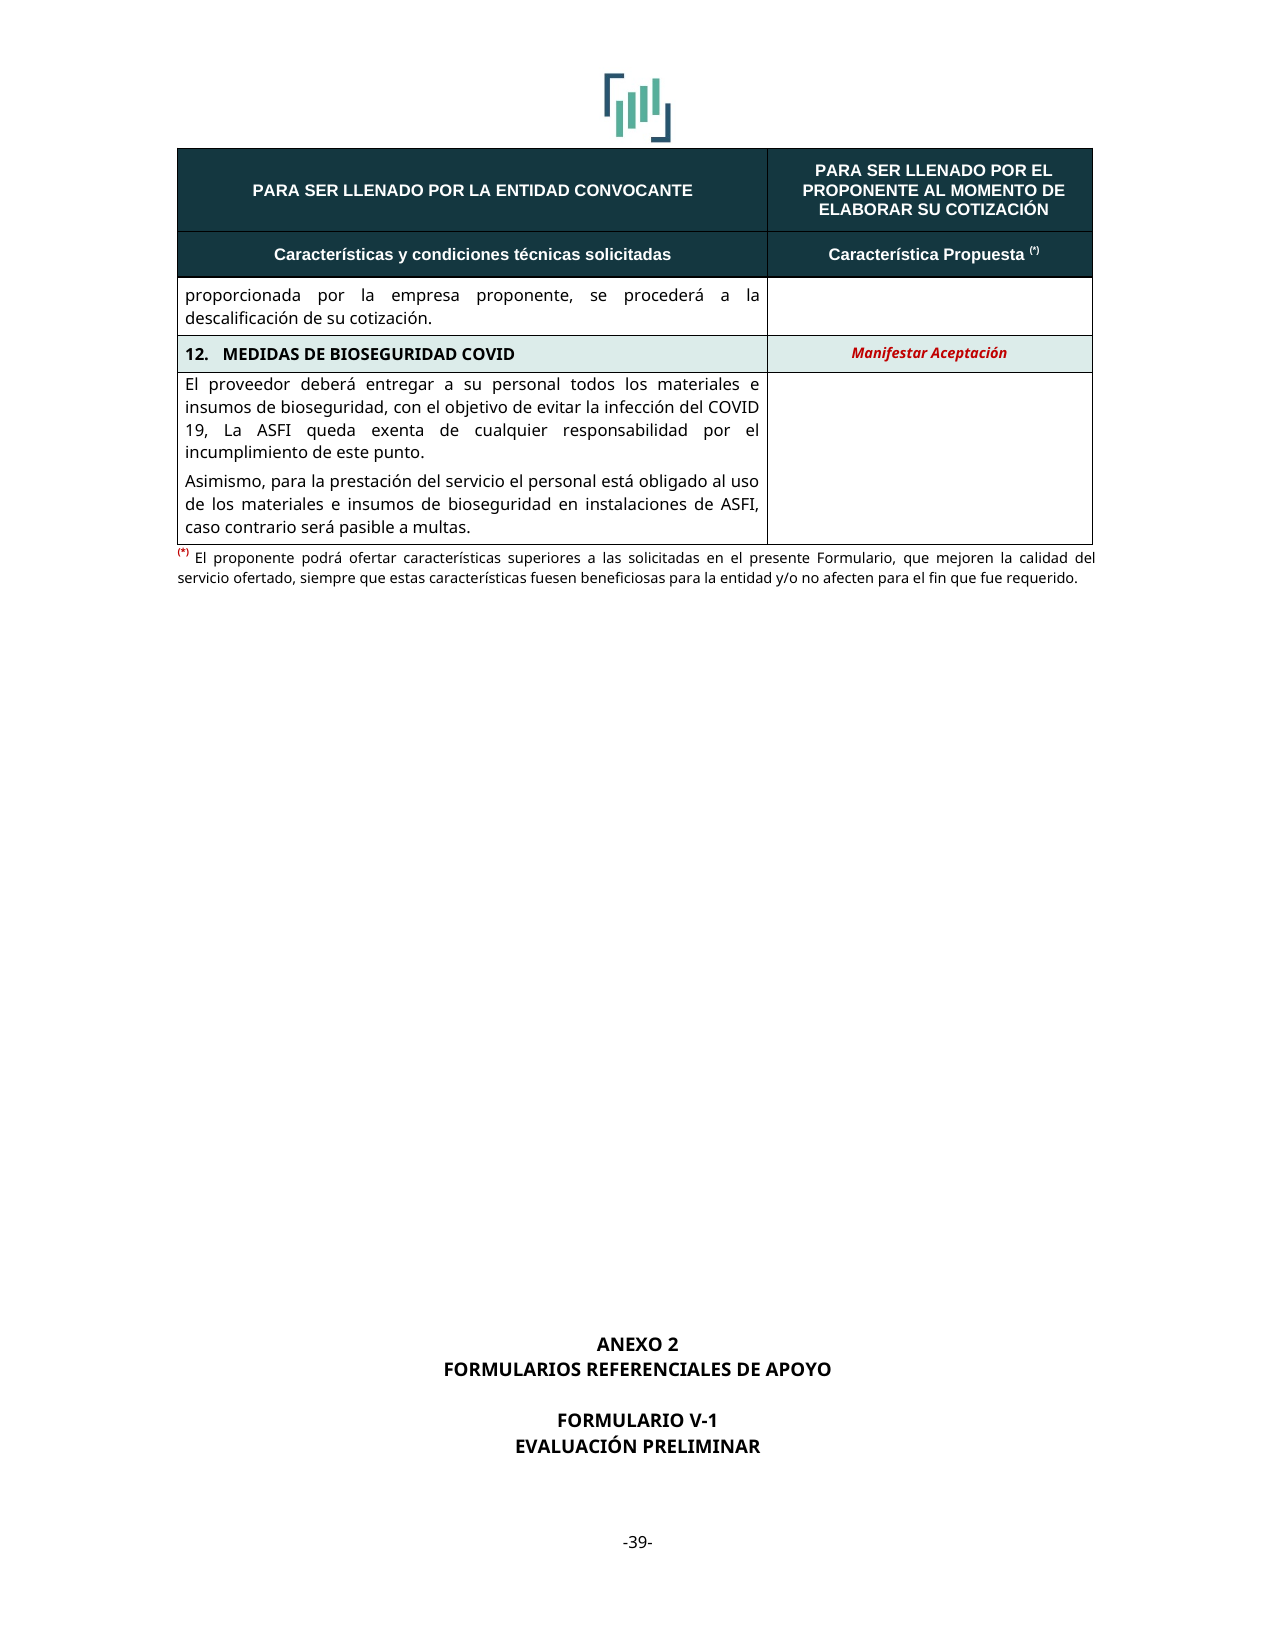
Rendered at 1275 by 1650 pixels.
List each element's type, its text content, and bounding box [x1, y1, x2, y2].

text FORMULARIOS REFERENCIALES DE APOYO [177, 1356, 1098, 1382]
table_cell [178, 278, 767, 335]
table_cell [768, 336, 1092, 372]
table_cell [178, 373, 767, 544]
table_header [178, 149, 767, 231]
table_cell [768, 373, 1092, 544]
text (*) El proponente podrá ofertar características superiores a las solicitadas en el presente Formulario, que mejoren la calidad del servicio ofertado, siempre que estas características fuesen beneficiosas para la entidad y/o no afecten para el fin que fue requerido. [177, 545, 1098, 588]
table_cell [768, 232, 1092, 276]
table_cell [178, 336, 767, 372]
picture [598, 67, 677, 148]
text ANEXO 2 [177, 1331, 1098, 1356]
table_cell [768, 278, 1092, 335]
text FORMULARIO V-1 [177, 1407, 1098, 1433]
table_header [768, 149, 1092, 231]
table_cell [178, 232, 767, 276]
text EVALUACIÓN PRELIMINAR [177, 1433, 1098, 1458]
